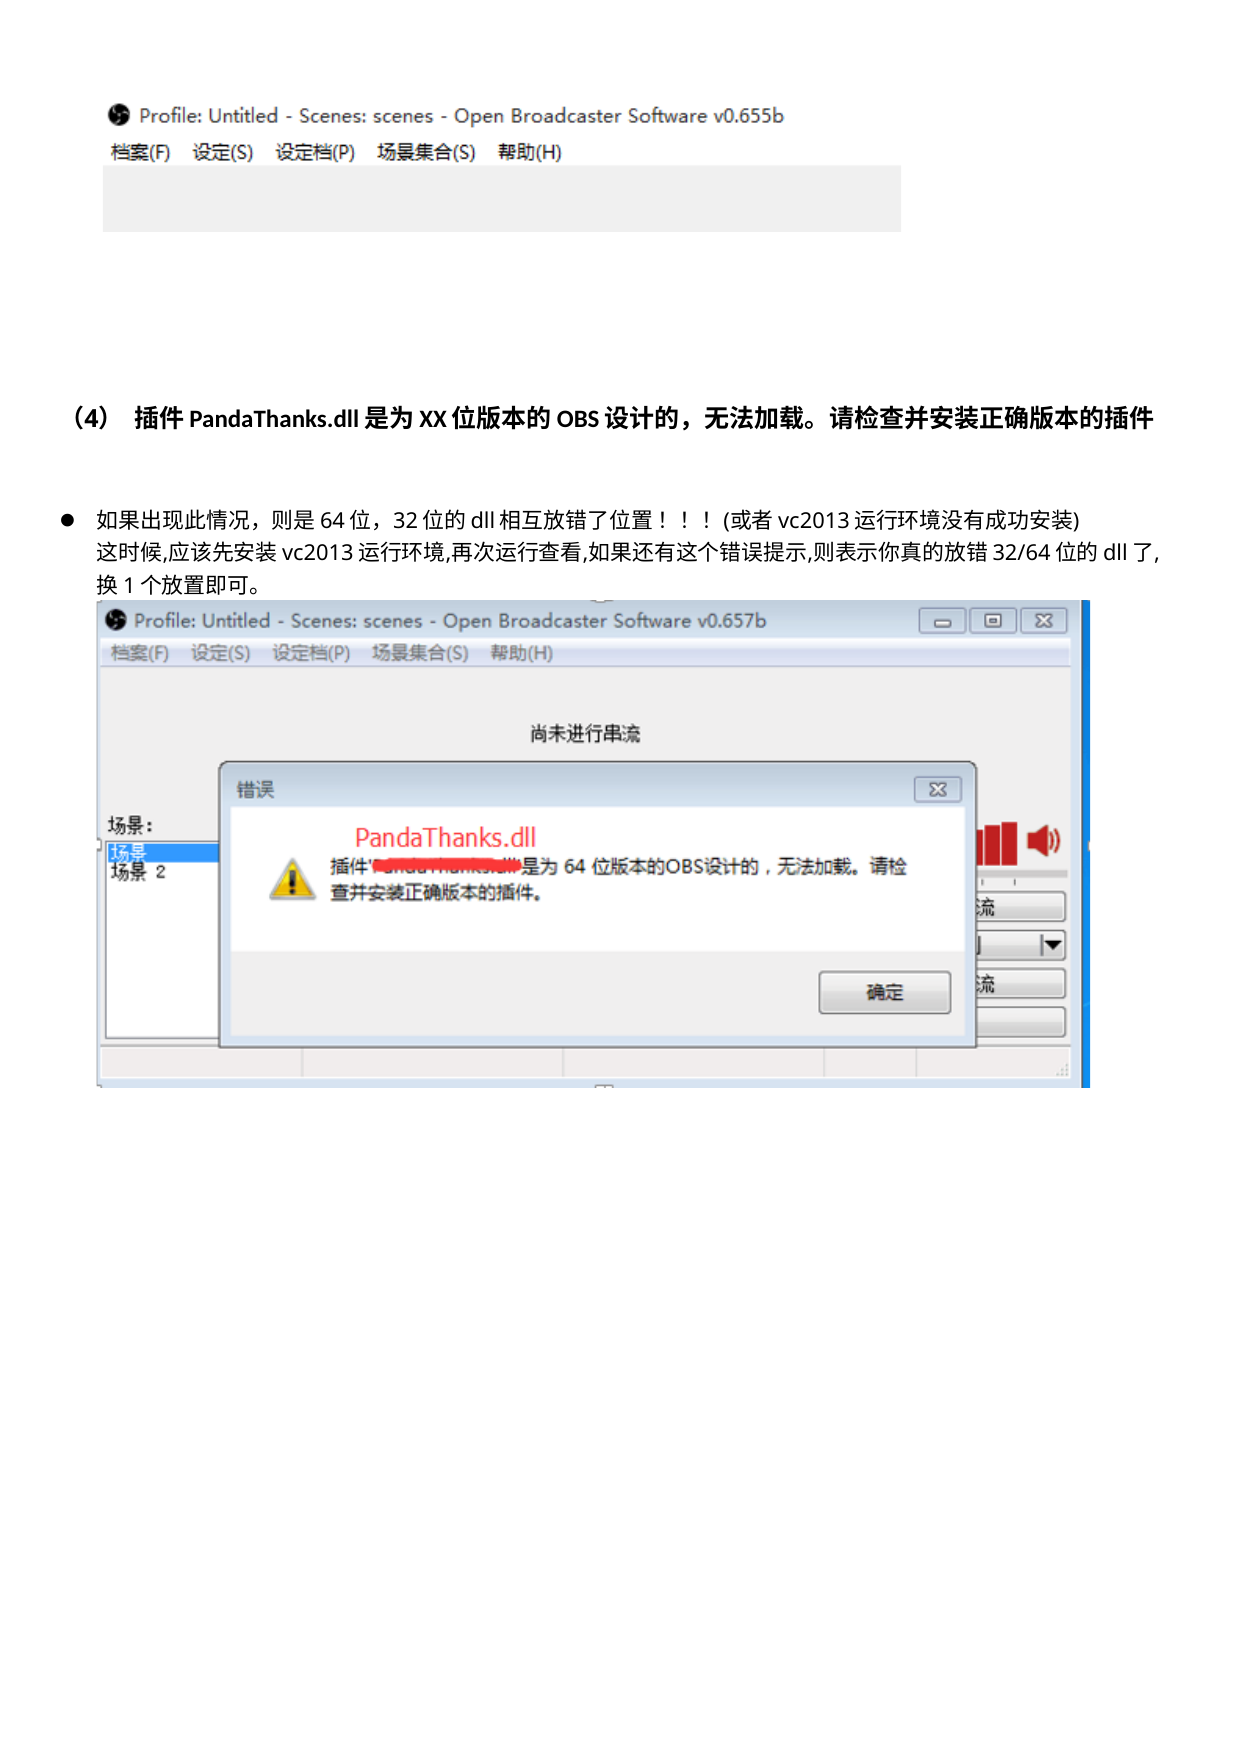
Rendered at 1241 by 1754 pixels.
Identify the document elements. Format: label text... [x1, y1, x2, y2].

list 如果出现此情况，则是64位，32位的dll相互放错了位置 ！！！(或者vc2013运行环境没有成功安装) [59, 503, 1181, 535]
subtitle 插件PandaThanks.dll是为XX位版本的OBS设计的，无法加载。请检查并安装正确版本的插件 [59, 384, 1181, 449]
picture [102, 97, 902, 232]
list 这时候,应该先安装vc2013运行环境,再次运行查看,如果还有这个错误提示,则表示你真的放错32/64位的dll了,换1个放置即可。 [97, 535, 1181, 600]
picture [96, 600, 1091, 1088]
